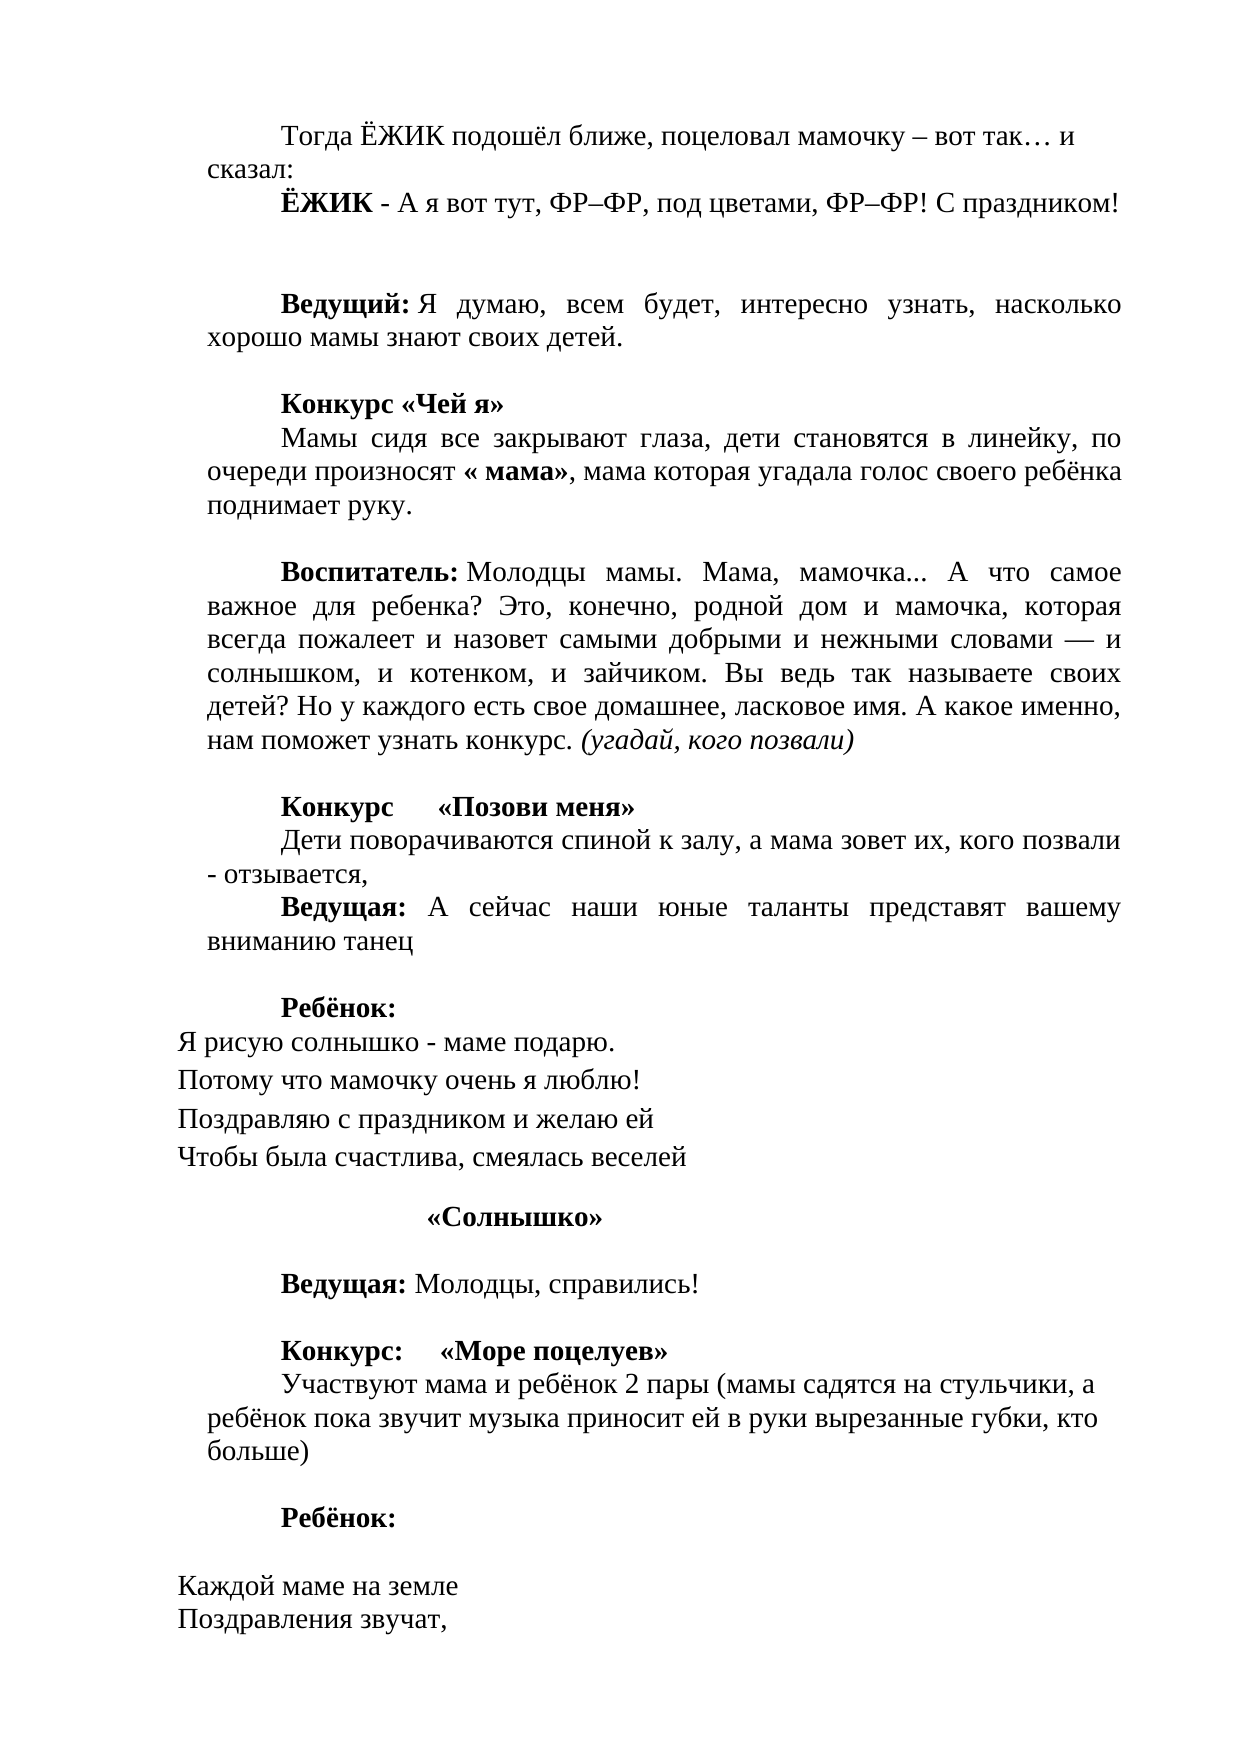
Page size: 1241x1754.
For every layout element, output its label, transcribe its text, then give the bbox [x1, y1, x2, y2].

text Я рисую солнышко - маме подарю. Потому что мамочку очень я люблю! Поздравляю с праздником и желаю ей Чтобы была счастлива, смеялась веселей [177, 1024, 1152, 1173]
text Ведущая: А сейчас наши юные таланты представят вашему вниманию танец [207, 889, 1122, 957]
text Участвуют мама и ребёнок 2 пары (мамы садятся на стульчики, а ребёнок пока звучит музыка приносит ей в руки вырезанные губки, кто больше) [207, 1366, 1122, 1467]
text ЁЖИК - А я вот тут, ФР–ФР, под цветами, ФР–ФР! С праздником! [207, 185, 1122, 219]
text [177, 1568, 1152, 1635]
text Конкурс «Позови меня» [207, 789, 1122, 822]
text Дети поворачиваются спиной к залу, а мама зовет их, кого позвали - отзывается, [207, 822, 1122, 889]
text Воспитатель: Молодцы мамы. Мама, мамочка... А что самое важное для ребенка? Это, конечно, родной дом и мамочка, которая всегда пожалеет и назовет самыми добрыми и нежными словами — и солнышком, и котенком, и зайчиком. Вы ведь так называете своих детей? Но у каждого есть свое домашнее, ласковое имя. А какое именно, нам поможет узнать конкурс. (угадай, кого позвали) [207, 554, 1122, 755]
text Ребёнок: [207, 1501, 1122, 1534]
text Ребёнок: [207, 990, 1122, 1024]
text Мамы сидя все закрывают глаза, дети становятся в линейку, по очереди произносят « мама», мама которая угадала голос своего ребёнка поднимает руку. [207, 420, 1122, 521]
text Ведущий: Я думаю, всем будет, интересно узнать, насколько хорошо мамы знают своих детей. [207, 286, 1122, 353]
text Конкурс: «Море поцелуев» [207, 1333, 1122, 1366]
text Конкурс «Чей я» [207, 386, 1122, 420]
text Тогда ЁЖИК подошёл ближе, поцеловал мамочку – вот так… и сказал: [207, 118, 1122, 185]
text «Солнышко» [207, 1199, 1122, 1232]
text Ведущая: Молодцы, справились! [207, 1266, 1122, 1299]
